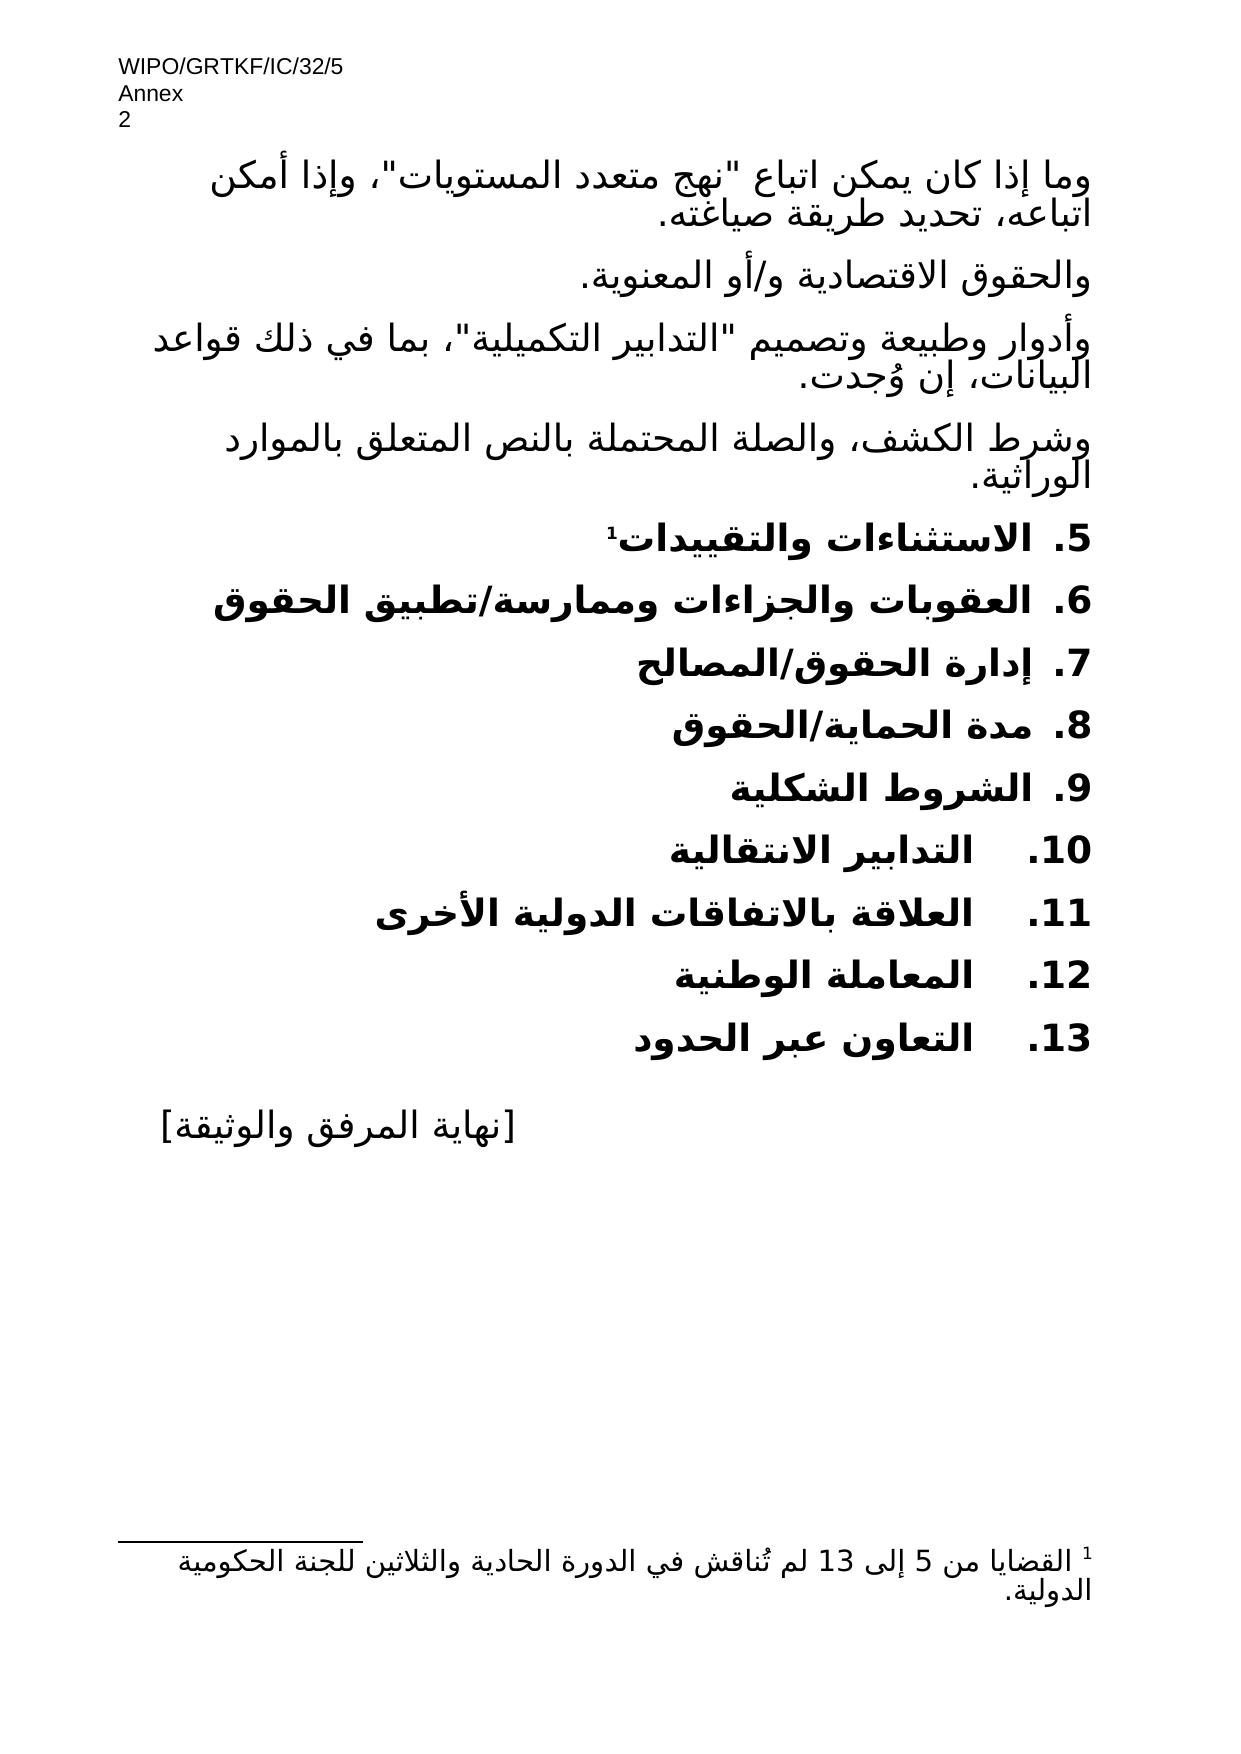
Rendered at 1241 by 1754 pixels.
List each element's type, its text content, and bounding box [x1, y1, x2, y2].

text وشرط الكشف، والصلة المحتملة بالنص المتعلق بالموارد الوراثية. [118, 421, 1092, 496]
text 12. المعاملة الوطنية [118, 958, 1092, 996]
text 5. الاستثناءات والتقييدات [118, 521, 1092, 558]
text وأدوار وطبيعة وتصميم "التدابير التكميلية"، بما في ذلك قواعد البيانات، إن وُجدت. [118, 321, 1092, 396]
text 13. التعاون عبر الحدود [118, 1021, 1092, 1058]
text [نهاية المرفق والوثيقة] [118, 1108, 516, 1146]
text 7. إدارة الحقوق/المصالح [118, 646, 1092, 683]
text 9. الشروط الشكلية [118, 771, 1092, 808]
text وما إذا كان يمكن اتباع "نهج متعدد المستويات"، وإذا أمكن اتباعه، تحديد طريقة صياغته. [118, 158, 1092, 233]
text والحقوق الاقتصادية و/أو المعنوية. [118, 258, 1092, 296]
text 6. العقوبات والجزاءات وممارسة/تطبيق الحقوق [118, 583, 1092, 621]
text 10. التدابير الانتقالية [118, 833, 1092, 871]
text 8. مدة الحماية/الحقوق [118, 708, 1092, 746]
text 11. العلاقة بالاتفاقات الدولية الأخرى [118, 896, 1092, 933]
